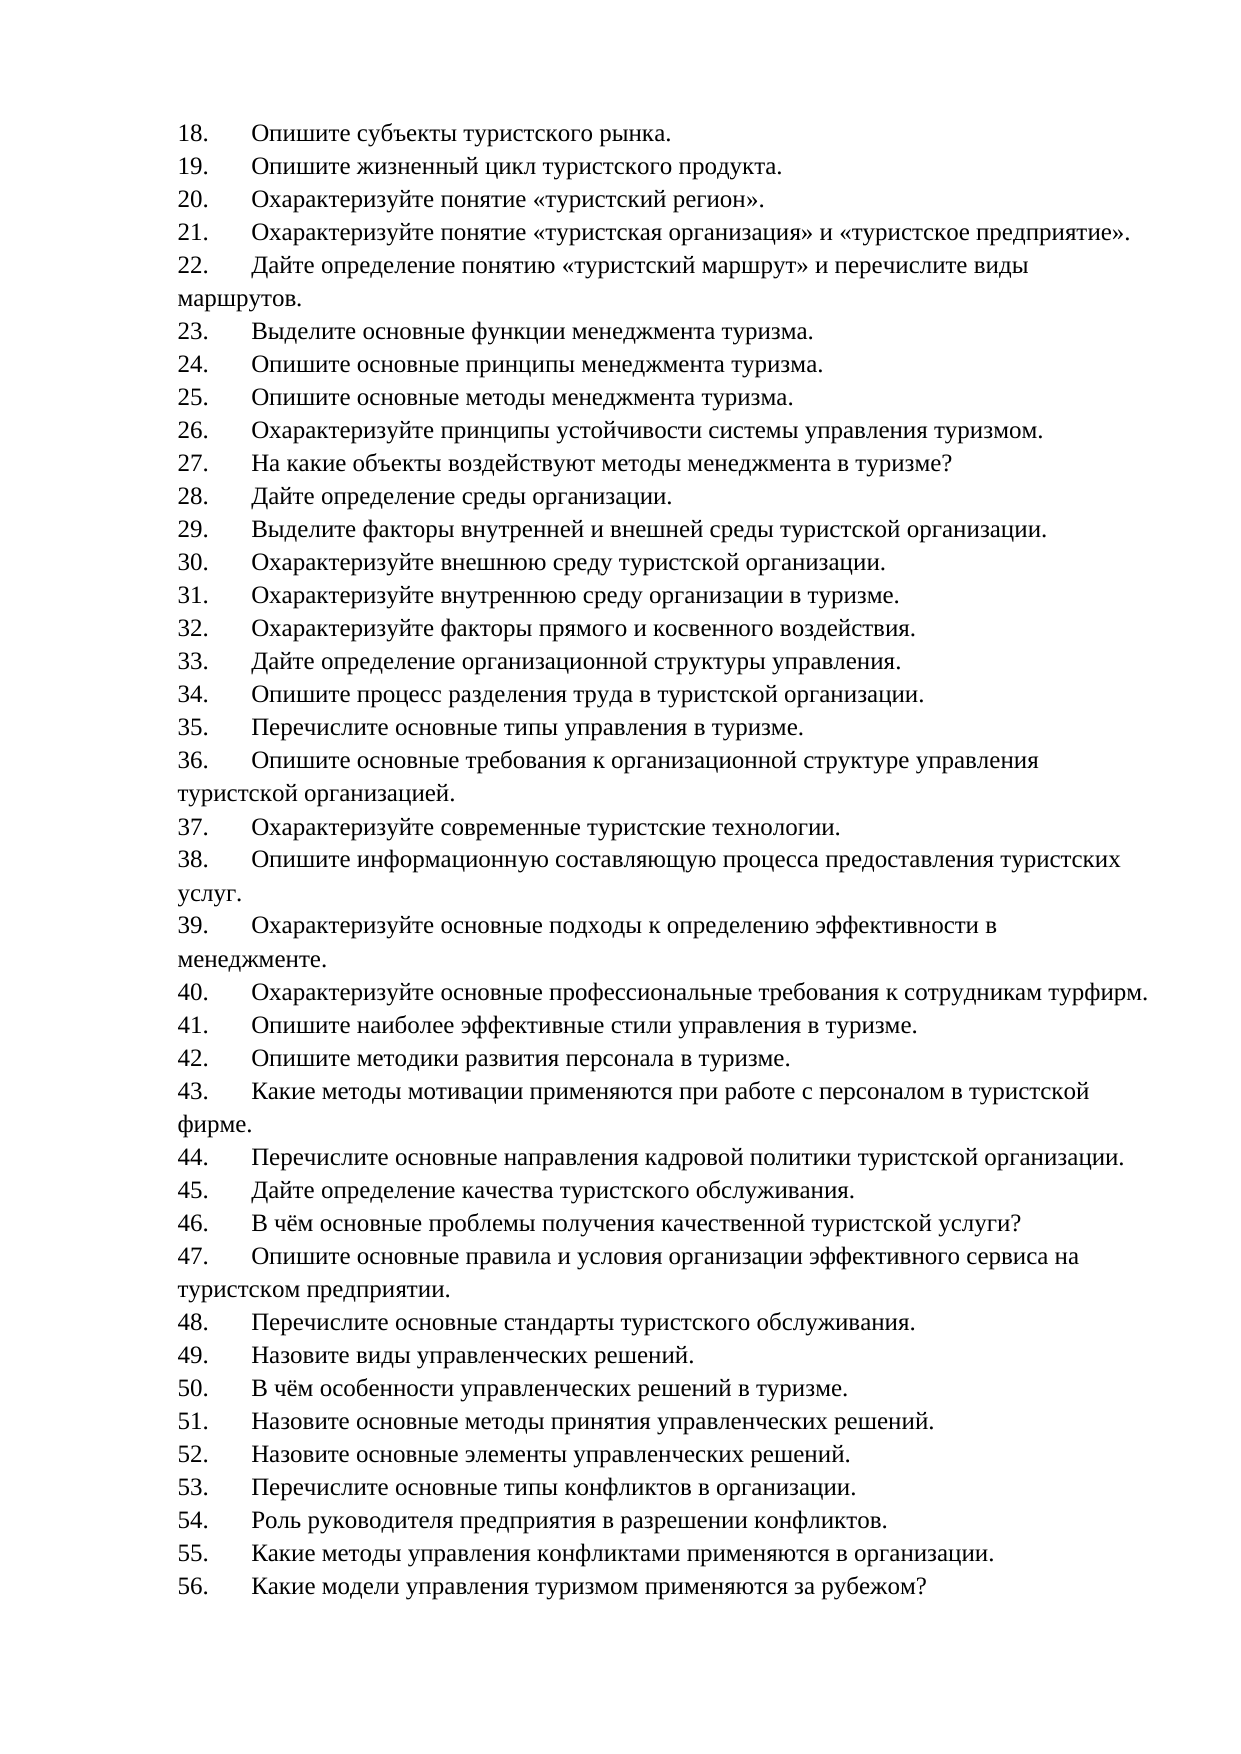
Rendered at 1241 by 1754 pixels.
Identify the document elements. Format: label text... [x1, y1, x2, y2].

text 34. Опишите процесс разделения труда в туристской организации. [177, 679, 1152, 708]
text 42. Опишите методики развития персонала в туризме. [177, 1043, 1152, 1071]
text 20. Охарактеризуйте понятие «туристский регион». [177, 184, 1152, 213]
text 56. Какие модели управления туризмом применяются за рубежом? [177, 1571, 1152, 1600]
text 24. Опишите основные принципы менеджмента туризма. [177, 349, 1152, 378]
text 50. В чём особенности управленческих решений в туризме. [177, 1373, 1152, 1402]
text 39. Охарактеризуйте основные подходы к определению эффективности в менеджменте. [177, 911, 1152, 972]
text 26. Охарактеризуйте принципы устойчивости системы управления туризмом. [177, 415, 1152, 444]
text 53. Перечислите основные типы конфликтов в организации. [177, 1472, 1152, 1501]
text 35. Перечислите основные типы управления в туризме. [177, 712, 1152, 741]
text 21. Охарактеризуйте понятие «туристская организация» и «туристское предприятие». [177, 217, 1152, 246]
text 31. Охарактеризуйте внутреннюю среду организации в туризме. [177, 580, 1152, 609]
text 19. Опишите жизненный цикл туристского продукта. [177, 151, 1152, 180]
text 25. Опишите основные методы менеджмента туризма. [177, 382, 1152, 411]
text 29. Выделите факторы внутренней и внешней среды туристской организации. [177, 514, 1152, 543]
text 41. Опишите наиболее эффективные стили управления в туризме. [177, 1010, 1152, 1038]
text 51. Назовите основные методы принятия управленческих решений. [177, 1406, 1152, 1435]
text 33. Дайте определение организационной структуры управления. [177, 646, 1152, 675]
text 37. Охарактеризуйте современные туристские технологии. [177, 812, 1152, 840]
text 23. Выделите основные функции менеджмента туризма. [177, 316, 1152, 345]
text 30. Охарактеризуйте внешнюю среду туристской организации. [177, 547, 1152, 576]
text 47. Опишите основные правила и условия организации эффективного сервиса на туристском предприятии. [177, 1241, 1152, 1303]
text 46. В чём основные проблемы получения качественной туристской услуги? [177, 1208, 1152, 1237]
text 43. Какие методы мотивации применяются при работе с персоналом в туристской фирме. [177, 1076, 1152, 1137]
text 36. Опишите основные требования к организационной структуре управления туристской организацией. [177, 746, 1152, 807]
text 48. Перечислите основные стандарты туристского обслуживания. [177, 1307, 1152, 1336]
text 18. Опишите субъекты туристского рынка. [177, 118, 1152, 147]
text 49. Назовите виды управленческих решений. [177, 1340, 1152, 1369]
text 40. Охарактеризуйте основные профессиональные требования к сотрудникам турфирм. [177, 977, 1152, 1005]
text 27. На какие объекты воздействуют методы менеджмента в туризме? [177, 448, 1152, 477]
text 22. Дайте определение понятию «туристский маршрут» и перечислите виды маршрутов. [177, 250, 1152, 312]
text 54. Роль руководителя предприятия в разрешении конфликтов. [177, 1505, 1152, 1534]
text 45. Дайте определение качества туристского обслуживания. [177, 1175, 1152, 1203]
text 55. Какие методы управления конфликтами применяются в организации. [177, 1538, 1152, 1567]
text 52. Назовите основные элементы управленческих решений. [177, 1439, 1152, 1468]
text 32. Охарактеризуйте факторы прямого и косвенного воздействия. [177, 613, 1152, 642]
text 38. Опишите информационную составляющую процесса предоставления туристских услуг. [177, 844, 1152, 906]
text 28. Дайте определение среды организации. [177, 481, 1152, 510]
text 44. Перечислите основные направления кадровой политики туристской организации. [177, 1142, 1152, 1171]
